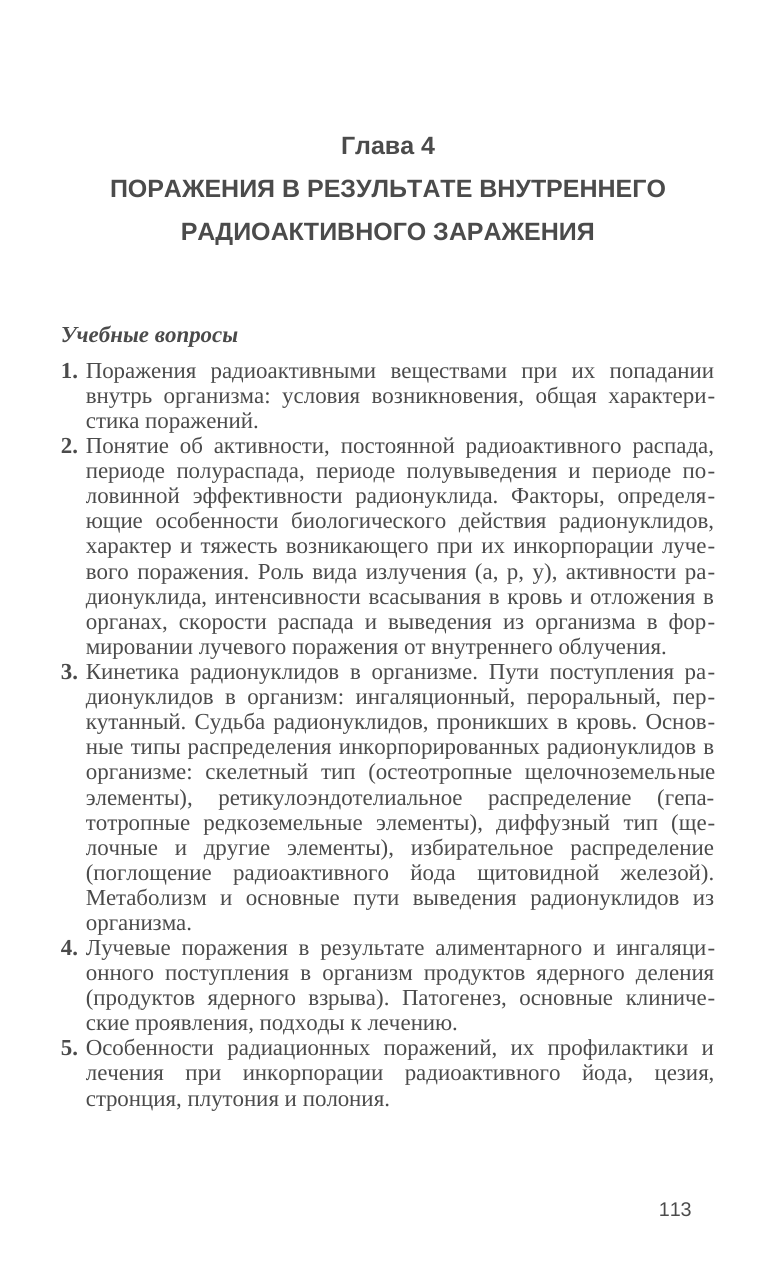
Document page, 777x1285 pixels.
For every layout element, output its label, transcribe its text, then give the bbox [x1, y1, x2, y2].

text Глава 4 ПОРАЖЕНИЯ В РЕЗУЛЬТАТЕ ВНУТРЕННЕГО РАДИОАКТИВНОГО ЗАРАЖЕНИЯ [61, 131, 715, 246]
list Понятие об активности, постоянной радиоактивного распада, периоде полураспада, периоде полувыведения и периоде половинной эффективности радионуклида. Факторы, определяющие особенности биологического действия радионуклидов, характер и тяжесть возникающего при их инкорпорации лучевого поражения. Роль вида излучения (а, р, у), активности радионуклида, интенсивности всасывания в кровь и отложения в органах, скорости распада и выведения из организма в формировании лучевого поражения от внутреннего облучения. [61, 433, 715, 659]
list Кинетика радионуклидов в организме. Пути поступления радионуклидов в организм: ингаляционный, пероральный, перкутанный. Судьба радионуклидов, проникших в кровь. Основные типы распределения инкорпорированных радионуклидов в организме: скелетный тип (остеотропные щелочноземельные элементы), ретикулоэндотелиальное распределение (гепа- тотропные редкоземельные элементы), диффузный тип (щелочные и другие элементы), избирательное распределение (поглощение радиоактивного йода щитовидной железой). Метаболизм и основные пути выведения радионуклидов из организма. [61, 659, 715, 935]
list Поражения радиоактивными веществами при их попадании внутрь организма: условия возникновения, общая характеристика поражений. [61, 358, 715, 433]
list Лучевые поражения в результате алиментарного и ингаляционного поступления в организм продуктов ядерного деления (продуктов ядерного взрыва). Патогенез, основные клинические проявления, подходы к лечению. [61, 935, 715, 1036]
text Учебные вопросы [61, 323, 715, 348]
list Особенности радиационных поражений, их профилактики и лечения при инкорпорации радиоактивного йода, цезия, стронция, плутония и полония. [61, 1036, 715, 1111]
